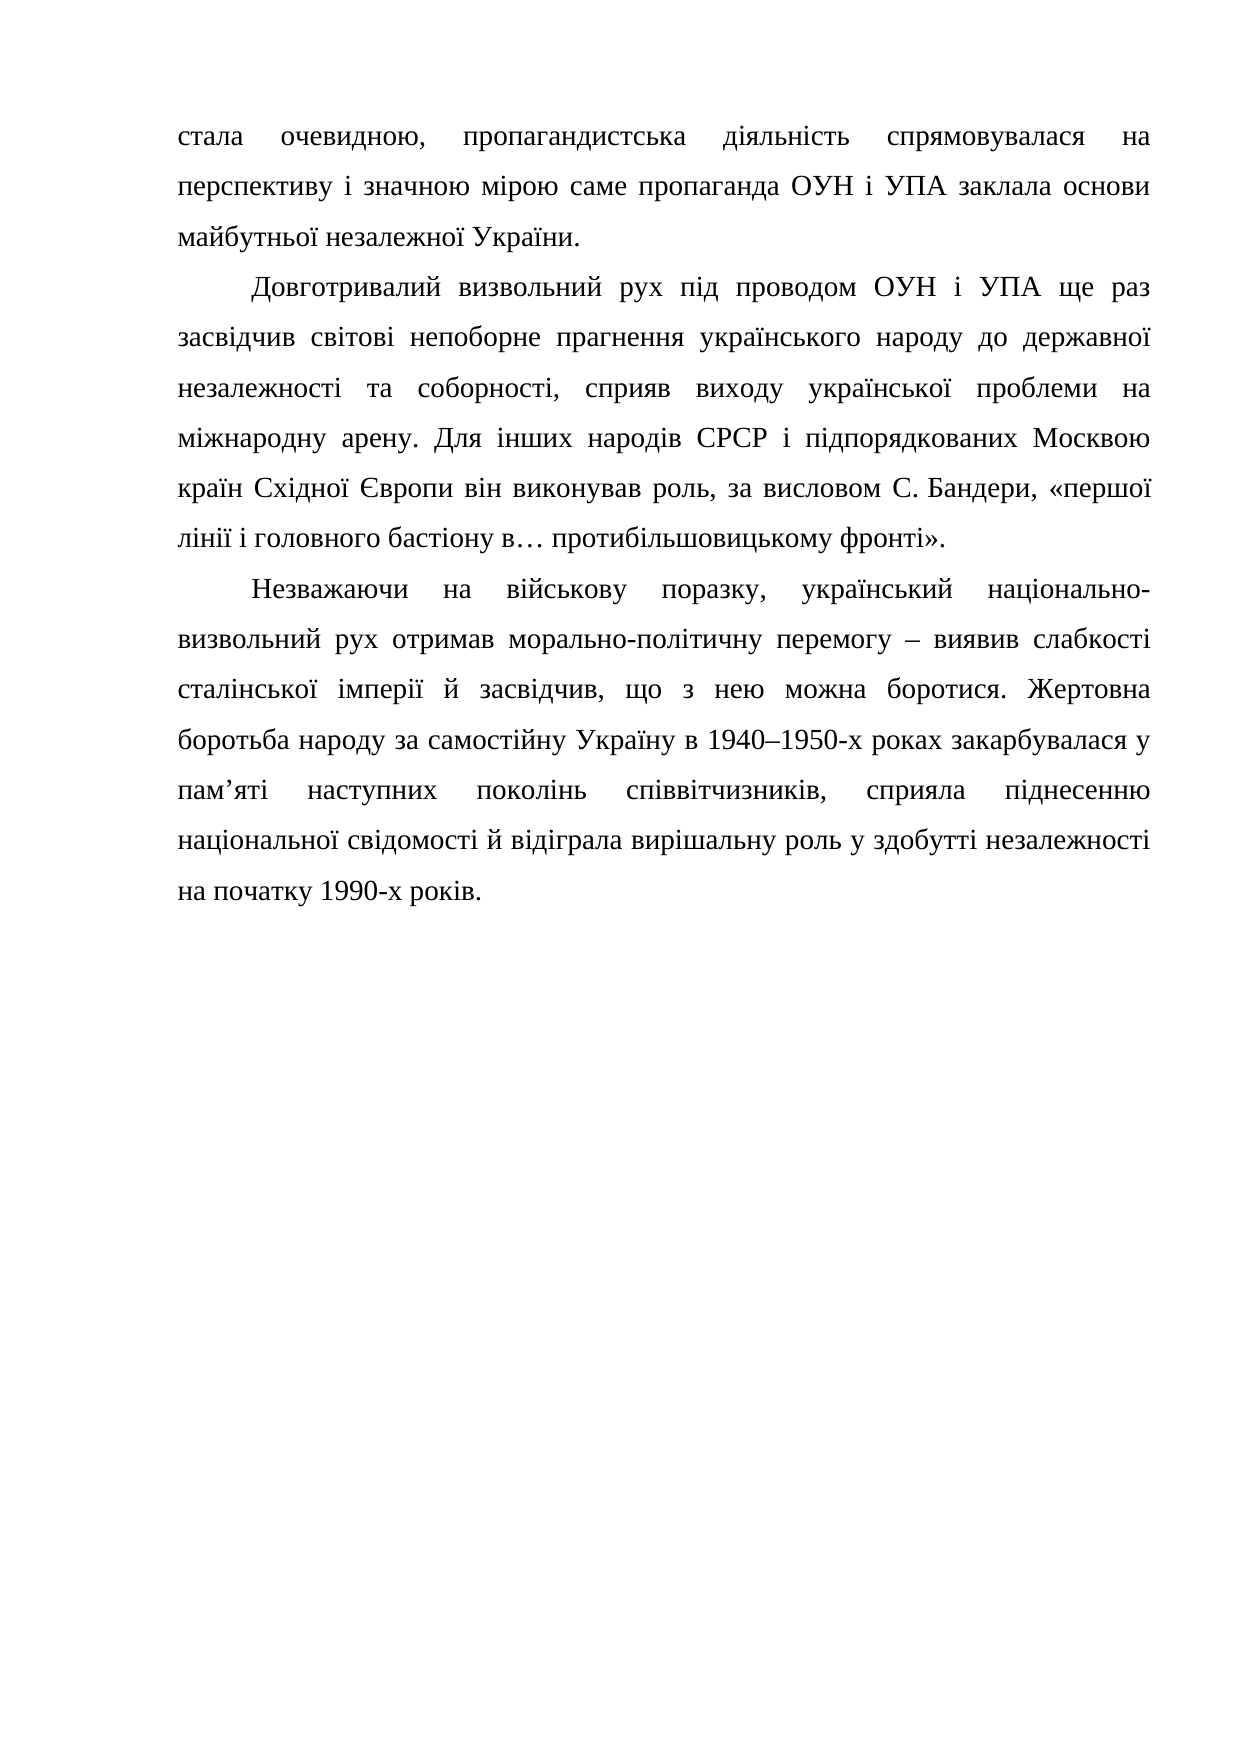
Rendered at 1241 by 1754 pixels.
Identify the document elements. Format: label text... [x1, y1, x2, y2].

text Незважаючи на військову поразку, український національно-визвольний рух отримав морально-політичну перемогу – виявив слабкості сталінської імперії й засвідчив, що з нею можна боротися. Жертовна боротьба народу за самостійну Україну в 1940–1950-х роках закарбувалася у пам’яті наступних поколінь співвітчизників, сприяла піднесенню національної свідомості й відіграла вирішальну роль у здобутті незалежності на початку 1990-х років. [177, 571, 1152, 906]
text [177, 118, 1152, 252]
text Довготривалий визвольний рух під проводом ОУН і УПА ще раз засвідчив світові непоборне прагнення українського народу до державної незалежності та соборності, сприяв виходу української проблеми на міжнародну арену. Для інших народів СРСР і підпорядкованих Москвою країн Східної Європи він виконував роль, за висловом С. Бандери, «першої лінії і головного бастіону в… протибільшовицькому фронті». [177, 269, 1152, 554]
